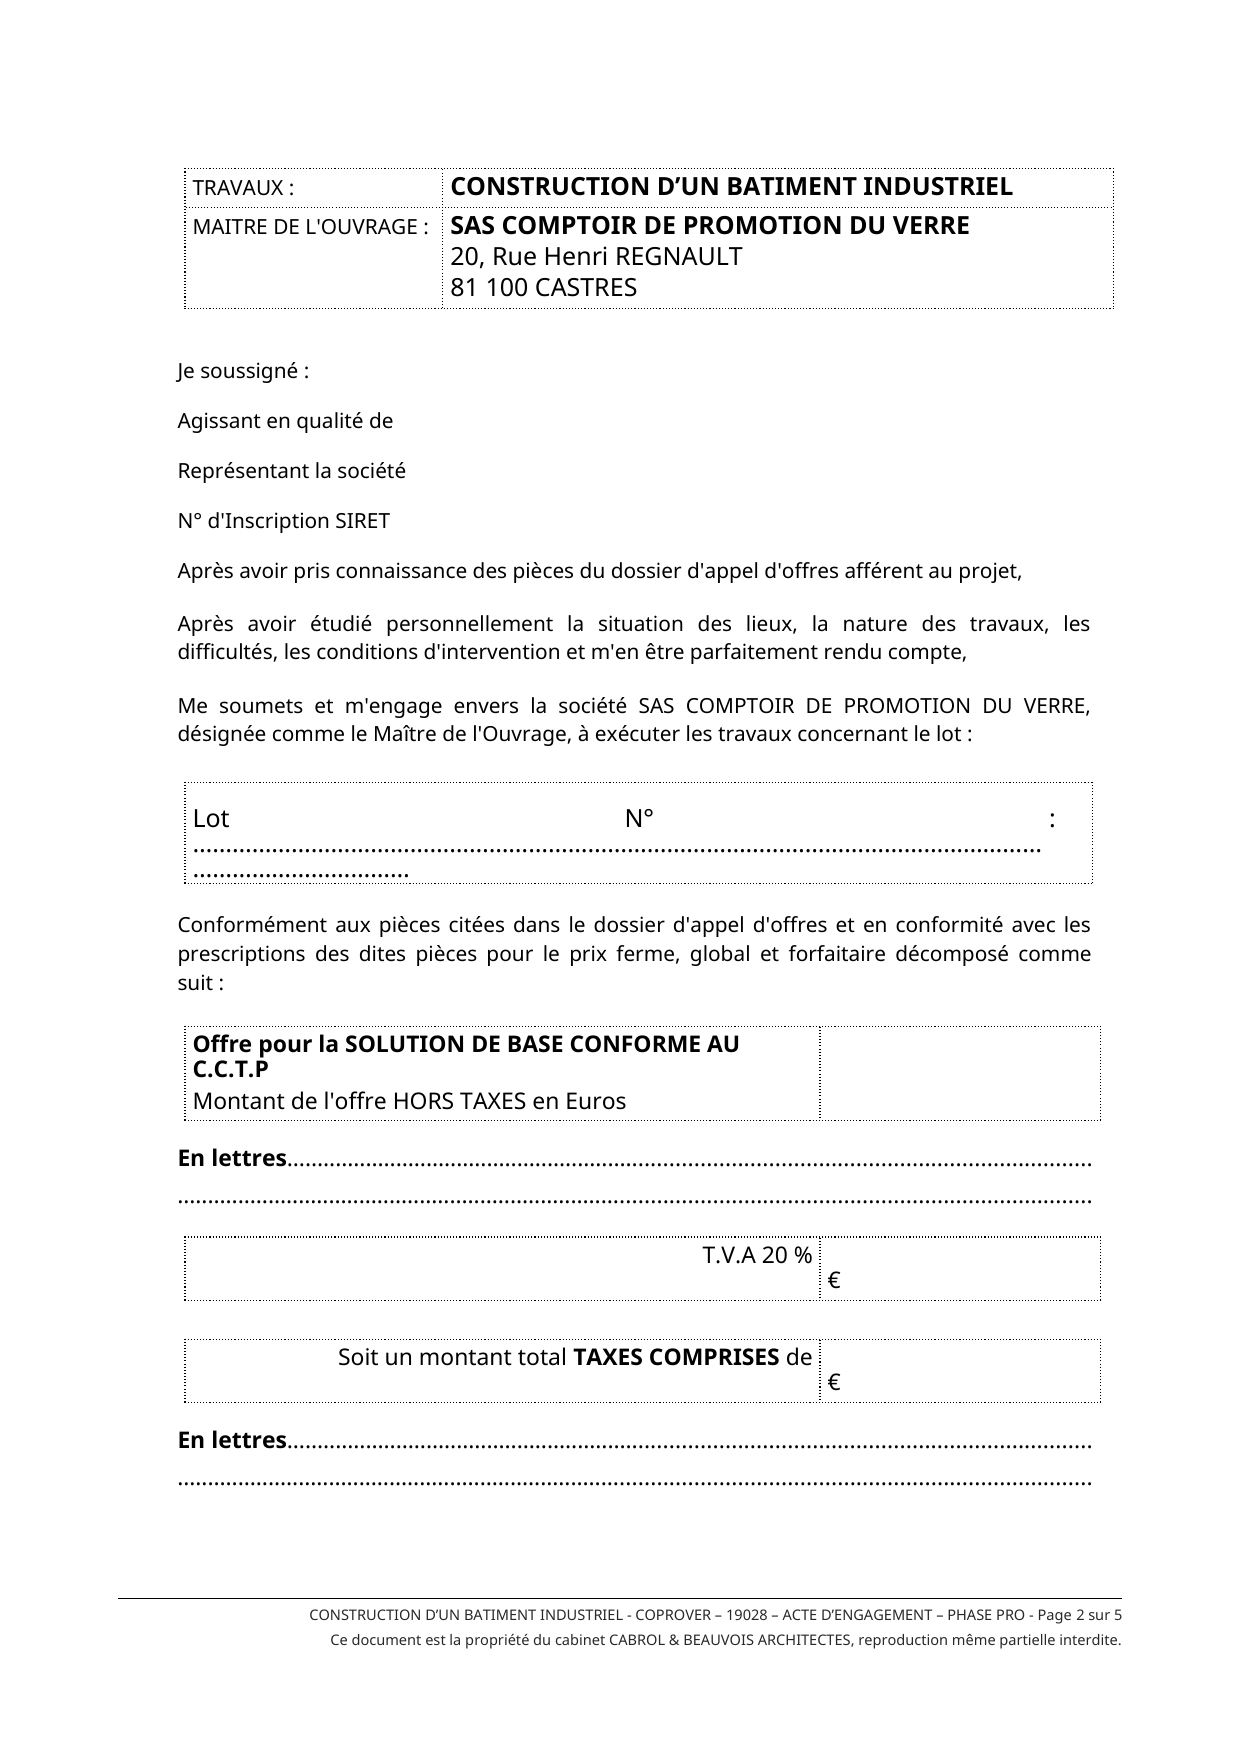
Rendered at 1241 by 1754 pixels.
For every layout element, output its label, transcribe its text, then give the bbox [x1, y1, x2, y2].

table_cell SAS COMPTOIR DE PROMOTION DU VERRE 20, Rue Henri REGNAULT 81 100 CASTRES [443, 207, 1113, 308]
table_header T.V.A 20 % [185, 1236, 820, 1300]
table_header TRAVAUX : [185, 168, 443, 207]
text Me soumets et m'engage envers la société SAS COMPTOIR DE PROMOTION DU VERRE, désignée comme le Maître de l'Ouvrage, à exécuter les travaux concernant le lot : [177, 691, 1092, 748]
table_header Offre pour la SOLUTION DE BASE CONFORME AU C.C.T.P Montant de l'offre HORS TAXES en Euros [185, 1026, 820, 1120]
table_header [820, 1026, 1101, 1120]
text Après avoir pris connaissance des pièces du dossier d'appel d'offres afférent au projet, [177, 559, 1092, 584]
text Je soussigné : [177, 359, 1092, 384]
text En lettres [177, 1146, 1092, 1171]
text En lettres [177, 1428, 1092, 1453]
table_header Lot N° :……………………………………………………………………………………………………………………………………………… [185, 782, 1093, 883]
subtitle Agissant en qualité de [177, 409, 1092, 434]
text Conformément aux pièces citées dans le dossier d'appel d'offres et en conformité avec les prescriptions des dites pièces pour le prix ferme, global et forfaitaire décomposé comme suit : [177, 909, 1092, 996]
table_header CONSTRUCTION D’UN BATIMENT INDUSTRIEL [443, 168, 1113, 207]
text Après avoir étudié personnellement la situation des lieux, la nature des travaux, les difficultés, les conditions d'intervention et m'en être parfaitement rendu compte, [177, 609, 1092, 666]
table_header Soit un montant total TAXES COMPRISES de [185, 1339, 820, 1402]
table_cell MAITRE DE L'OUVRAGE : [185, 207, 443, 308]
table_header € [820, 1339, 1101, 1402]
table_header € [820, 1236, 1101, 1300]
subtitle Représentant la société [177, 459, 1092, 484]
text N° d'Inscription SIRET [177, 509, 1092, 534]
